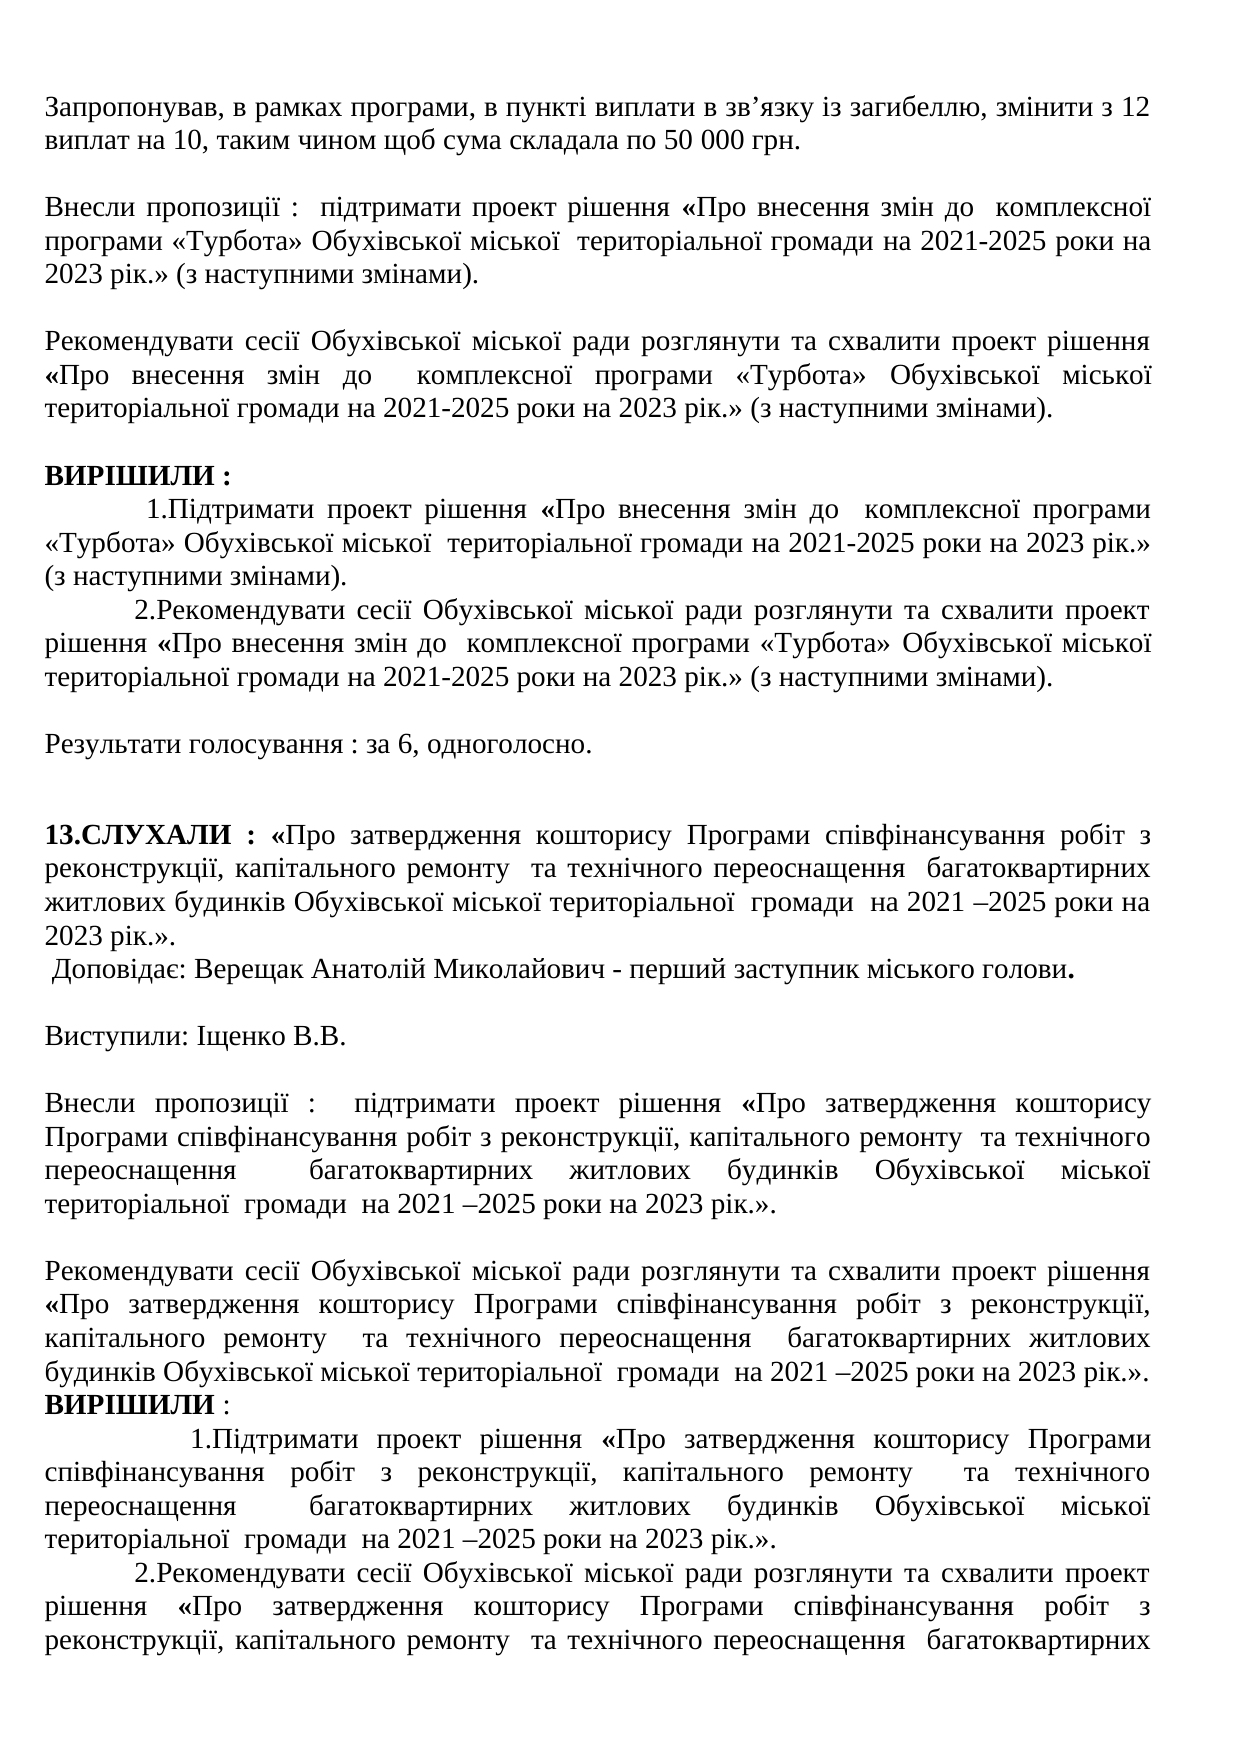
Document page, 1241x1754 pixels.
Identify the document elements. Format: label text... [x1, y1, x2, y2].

text ВИРІШИЛИ : [44, 458, 1152, 491]
text Виступили: Іщенко В.В. [44, 1018, 1152, 1052]
text 2.Рекомендувати сесії Обухівської міської ради розглянути та схвалити проект рішення «Про внесення змін до комплексної програми «Турбота» Обухівської міської територіальної громади на 2021-2025 роки на 2023 рік.» (з наступними змінами). [44, 592, 1152, 692]
text Результати голосування : за 6, одноголосно. [44, 726, 1152, 759]
text Доповідає: Верещак Анатолій Миколайович - перший заступник міського голови. [44, 951, 1152, 985]
text Внесли пропозиції : підтримати проект рішення «Про внесення змін до комплексної програми «Турбота» Обухівської міської територіальної громади на 2021-2025 роки на 2023 рік.» (з наступними змінами). [44, 189, 1152, 290]
text Запропонував, в рамках програми, в пункті виплати в зв’язку із загибеллю, змінити з 12 виплат на 10, таким чином щоб сума складала по 50 000 грн. [44, 89, 1152, 156]
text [44, 1555, 1152, 1656]
text Рекомендувати сесії Обухівської міської ради розглянути та схвалити проект рішення «Про внесення змін до комплексної програми «Турбота» Обухівської міської територіальної громади на 2021-2025 роки на 2023 рік.» (з наступними змінами). [44, 323, 1152, 424]
text Рекомендувати сесії Обухівської міської ради розглянути та схвалити проект рішення «Про затвердження кошторису Програми співфінансування робіт з реконструкції, капітального ремонту та технічного переоснащення багатоквартирних житлових будинків Обухівської міської територіальної громади на 2021 –2025 роки на 2023 рік.». [44, 1253, 1152, 1387]
text 13.СЛУХАЛИ : «Про затвердження кошторису Програми співфінансування робіт з реконструкції, капітального ремонту та технічного переоснащення багатоквартирних житлових будинків Обухівської міської територіальної громади на 2021 –2025 роки на 2023 рік.». [44, 817, 1152, 951]
text 1.Підтримати проект рішення «Про затвердження кошторису Програми співфінансування робіт з реконструкції, капітального ремонту та технічного переоснащення багатоквартирних житлових будинків Обухівської міської територіальної громади на 2021 –2025 роки на 2023 рік.». [44, 1421, 1152, 1555]
text Внесли пропозиції : підтримати проект рішення «Про затвердження кошторису Програми співфінансування робіт з реконструкції, капітального ремонту та технічного переоснащення багатоквартирних житлових будинків Обухівської міської територіальної громади на 2021 –2025 роки на 2023 рік.». [44, 1085, 1152, 1219]
text 1.Підтримати проект рішення «Про внесення змін до комплексної програми «Турбота» Обухівської міської територіальної громади на 2021-2025 роки на 2023 рік.» (з наступними змінами). [44, 491, 1152, 592]
text ВИРІШИЛИ : [44, 1387, 1152, 1421]
